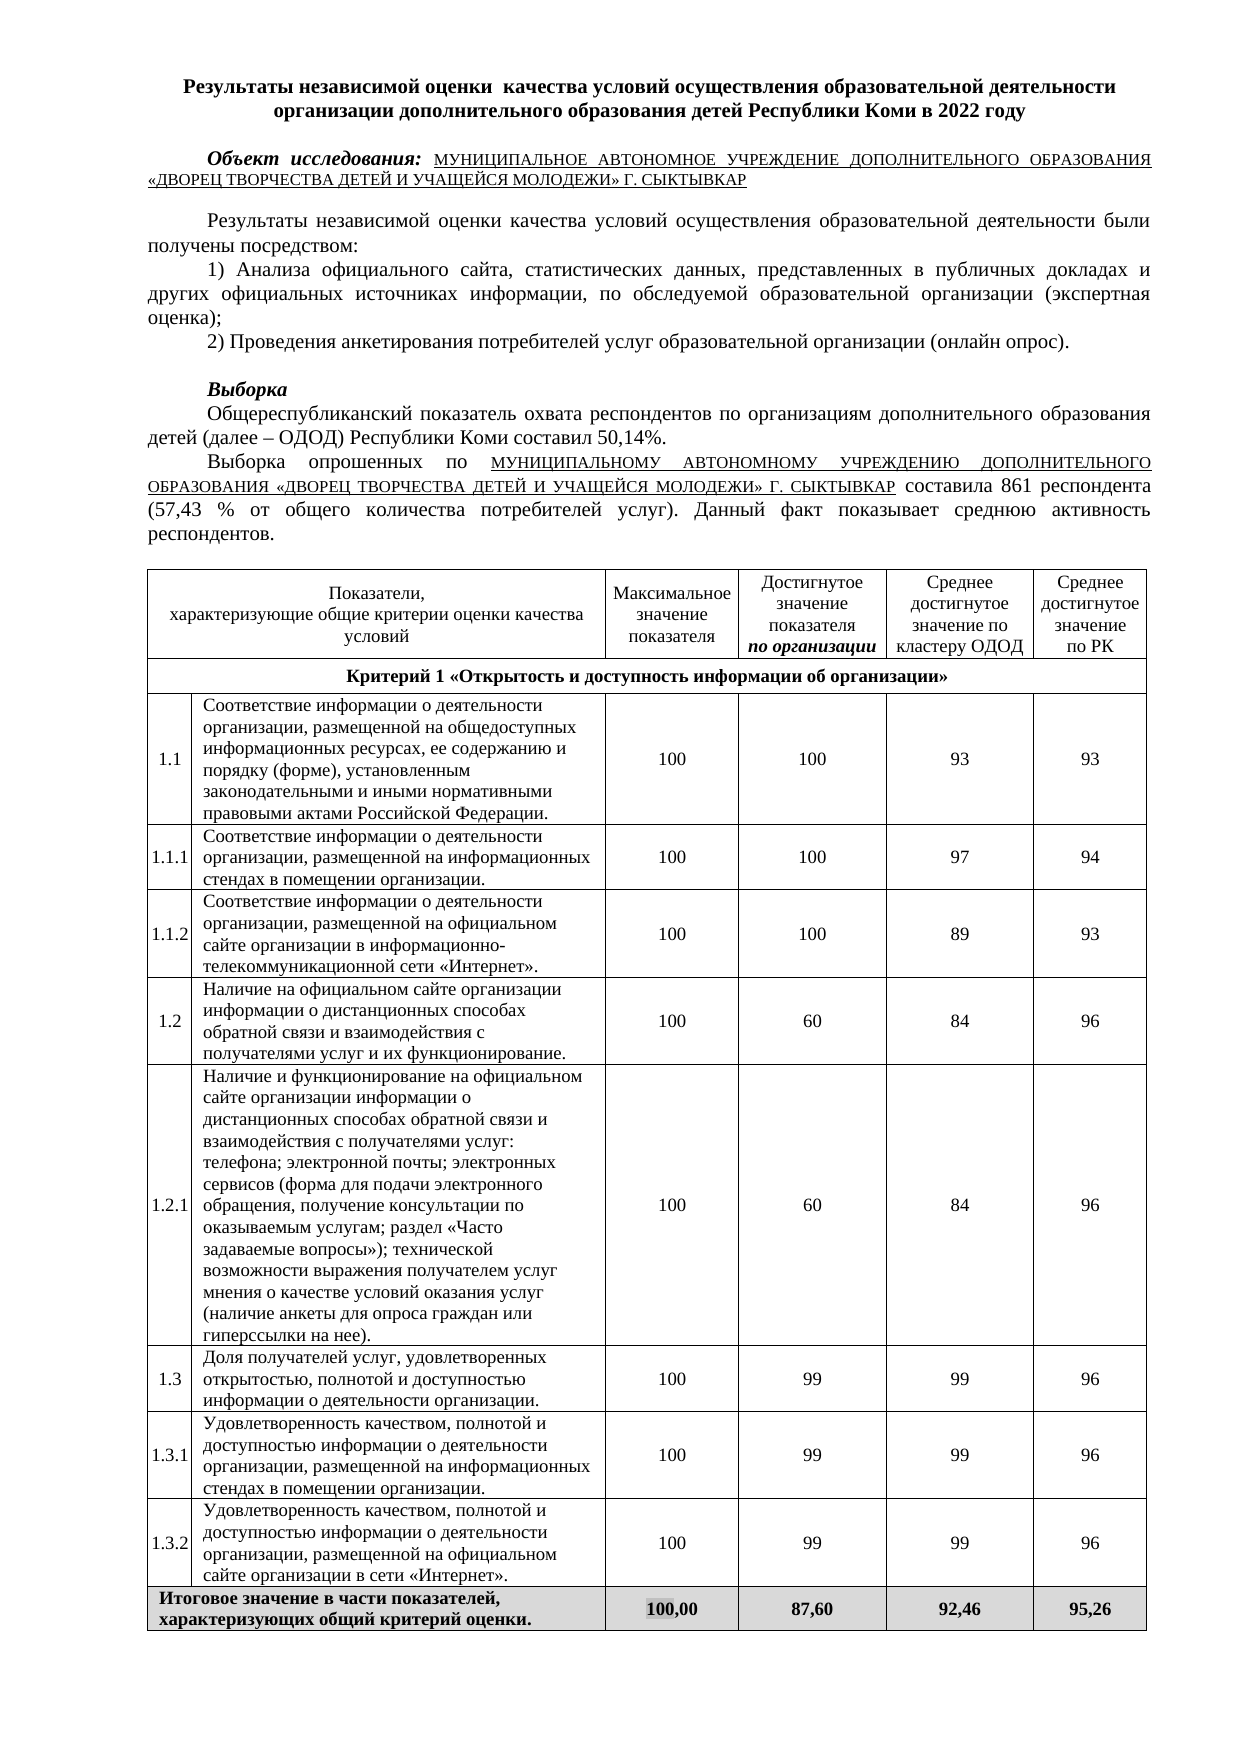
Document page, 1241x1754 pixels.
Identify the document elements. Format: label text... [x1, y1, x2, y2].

table_cell 96 [1034, 1499, 1146, 1586]
table_cell Наличие и функционирование на официальном сайте организации информации о дистанционных способах обратной связи и взаимодействия с получателями услуг: телефона; электронной почты; электронных сервисов (форма для подачи электронного обращения, получение консультации по оказываемым услугам; раздел «Часто задаваемые вопросы»); технической возможности выражения получателем услуг мнения о качестве условий оказания услуг (наличие анкеты для опроса граждан или гиперссылки на нее). [192, 1065, 605, 1345]
table_cell 1.1.1 [148, 825, 191, 889]
table_cell 89 [887, 890, 1033, 977]
table_cell 1.1.2 [148, 890, 191, 977]
table_cell 96 [1034, 1346, 1146, 1411]
text 2) Проведения анкетирования потребителей услуг образовательной организации (онлайн опрос). [148, 329, 1152, 353]
table_cell Доля получателей услуг, удовлетворенных открытостью, полнотой и доступностью информации о деятельности организации. [192, 1346, 605, 1411]
text Выборка опрошенных по МУНИЦИПАЛЬНОМУ АВТОНОМНОМУ УЧРЕЖДЕНИЮ ДОПОЛНИТЕЛЬНОГО ОБРАЗОВАНИЯ «ДВОРЕЦ ТВОРЧЕСТВА ДЕТЕЙ И УЧАЩЕЙСЯ МОЛОДЕЖИ» Г. СЫКТЫВКАР составила 861 респондента (57,43 % от общего количества потребителей услуг). Данный факт показывает среднюю активность респондентов. [148, 449, 1152, 545]
table_cell 100 [606, 694, 738, 823]
table_cell 84 [887, 1065, 1033, 1345]
table_cell 96 [1034, 1412, 1146, 1498]
table_cell 93 [887, 694, 1033, 823]
table_cell 1.3.1 [148, 1412, 191, 1498]
table_cell 100 [606, 890, 738, 977]
table_cell 93 [1034, 694, 1146, 823]
table_cell 1.3.2 [148, 1499, 191, 1586]
table_cell 96 [1034, 978, 1146, 1064]
table_cell 1.3 [148, 1346, 191, 1411]
table_header Максимальное значение показателя [606, 570, 738, 657]
table_cell 100 [739, 890, 886, 977]
table_cell Удовлетворенность качеством, полнотой и доступностью информации о деятельности организации, размещенной на информационных стендах в помещении организации. [192, 1412, 605, 1498]
table_cell 87,60 [739, 1587, 886, 1630]
table_cell Критерий 1 «Открытость и доступность информации об организации» [148, 659, 1146, 693]
table_cell 99 [739, 1346, 886, 1411]
table_cell 97 [887, 825, 1033, 889]
table_cell 100,00 [606, 1587, 738, 1630]
table_cell 84 [887, 978, 1033, 1064]
table_cell 1.2.1 [148, 1065, 191, 1345]
table_cell 95,26 [1034, 1587, 1146, 1630]
text 1) Анализа официального сайта, статистических данных, представленных в публичных докладах и других официальных источниках информации, по обследуемой образовательной организации (экспертная оценка); [148, 257, 1152, 329]
table_cell 60 [739, 978, 886, 1064]
table_cell 99 [887, 1346, 1033, 1411]
table_cell 60 [739, 1065, 886, 1345]
table_cell 100 [606, 1065, 738, 1345]
table_cell Удовлетворенность качеством, полнотой и доступностью информации о деятельности организации, размещенной на официальном сайте организации в сети «Интернет». [192, 1499, 605, 1586]
table_cell Соответствие информации о деятельности организации, размещенной на официальном сайте организации в информационно-телекоммуникационной сети «Интернет». [192, 890, 605, 977]
table_cell 99 [739, 1412, 886, 1498]
table_cell 100 [739, 825, 886, 889]
table_cell 1.2 [148, 978, 191, 1064]
table_cell 93 [1034, 890, 1146, 977]
table_cell Наличие на официальном сайте организации информации о дистанционных способах обратной связи и взаимодействия с получателями услуг и их функционирование. [192, 978, 605, 1064]
table_cell 99 [887, 1412, 1033, 1498]
table_cell 92,46 [887, 1587, 1033, 1630]
table_header Среднее достигнутое значение по кластеру ОДОД [887, 570, 1033, 657]
text Объект исследования: МУНИЦИПАЛЬНОЕ АВТОНОМНОЕ УЧРЕЖДЕНИЕ ДОПОЛНИТЕЛЬНОГО ОБРАЗОВАНИЯ «ДВОРЕЦ ТВОРЧЕСТВА ДЕТЕЙ И УЧАЩЕЙСЯ МОЛОДЕЖИ» Г. СЫКТЫВКАР [148, 146, 1152, 189]
table_header Показатели, характеризующие общие критерии оценки качества условий [148, 570, 605, 657]
table_cell Соответствие информации о деятельности организации, размещенной на общедоступных информационных ресурсах, ее содержанию и порядку (форме), установленным законодательными и иными нормативными правовыми актами Российской Федерации. [192, 694, 605, 823]
table_header Достигнутое значение показателя по организации [739, 570, 886, 657]
table_cell Соответствие информации о деятельности организации, размещенной на информационных стендах в помещении организации. [192, 825, 605, 889]
table_cell 1.1 [148, 694, 191, 823]
table_cell 100 [606, 978, 738, 1064]
table_cell 96 [1034, 1065, 1146, 1345]
table_cell 100 [739, 694, 886, 823]
table_cell 100 [606, 1412, 738, 1498]
table_cell 100 [606, 825, 738, 889]
table_header Среднее достигнутое значение по РК [1034, 570, 1146, 657]
text Результаты независимой оценки качества условий осуществления образовательной деятельности были получены посредством: [148, 208, 1152, 257]
text Выборка [148, 377, 1152, 401]
table_cell Итоговое значение в части показателей, характеризующих общий критерий оценки. [148, 1587, 605, 1630]
table_cell 100 [606, 1346, 738, 1411]
table_cell 94 [1034, 825, 1146, 889]
table_cell 99 [887, 1499, 1033, 1586]
text Общереспубликанский показатель охвата респондентов по организациям дополнительного образования детей (далее – ОДОД) Республики Коми составил 50,14%. [148, 401, 1152, 449]
table_cell 100 [606, 1499, 738, 1586]
table_cell 99 [739, 1499, 886, 1586]
text Результаты независимой оценки качества условий осуществления образовательной деятельности организации дополнительного образования детей Республики Коми в 2022 году [148, 74, 1152, 122]
